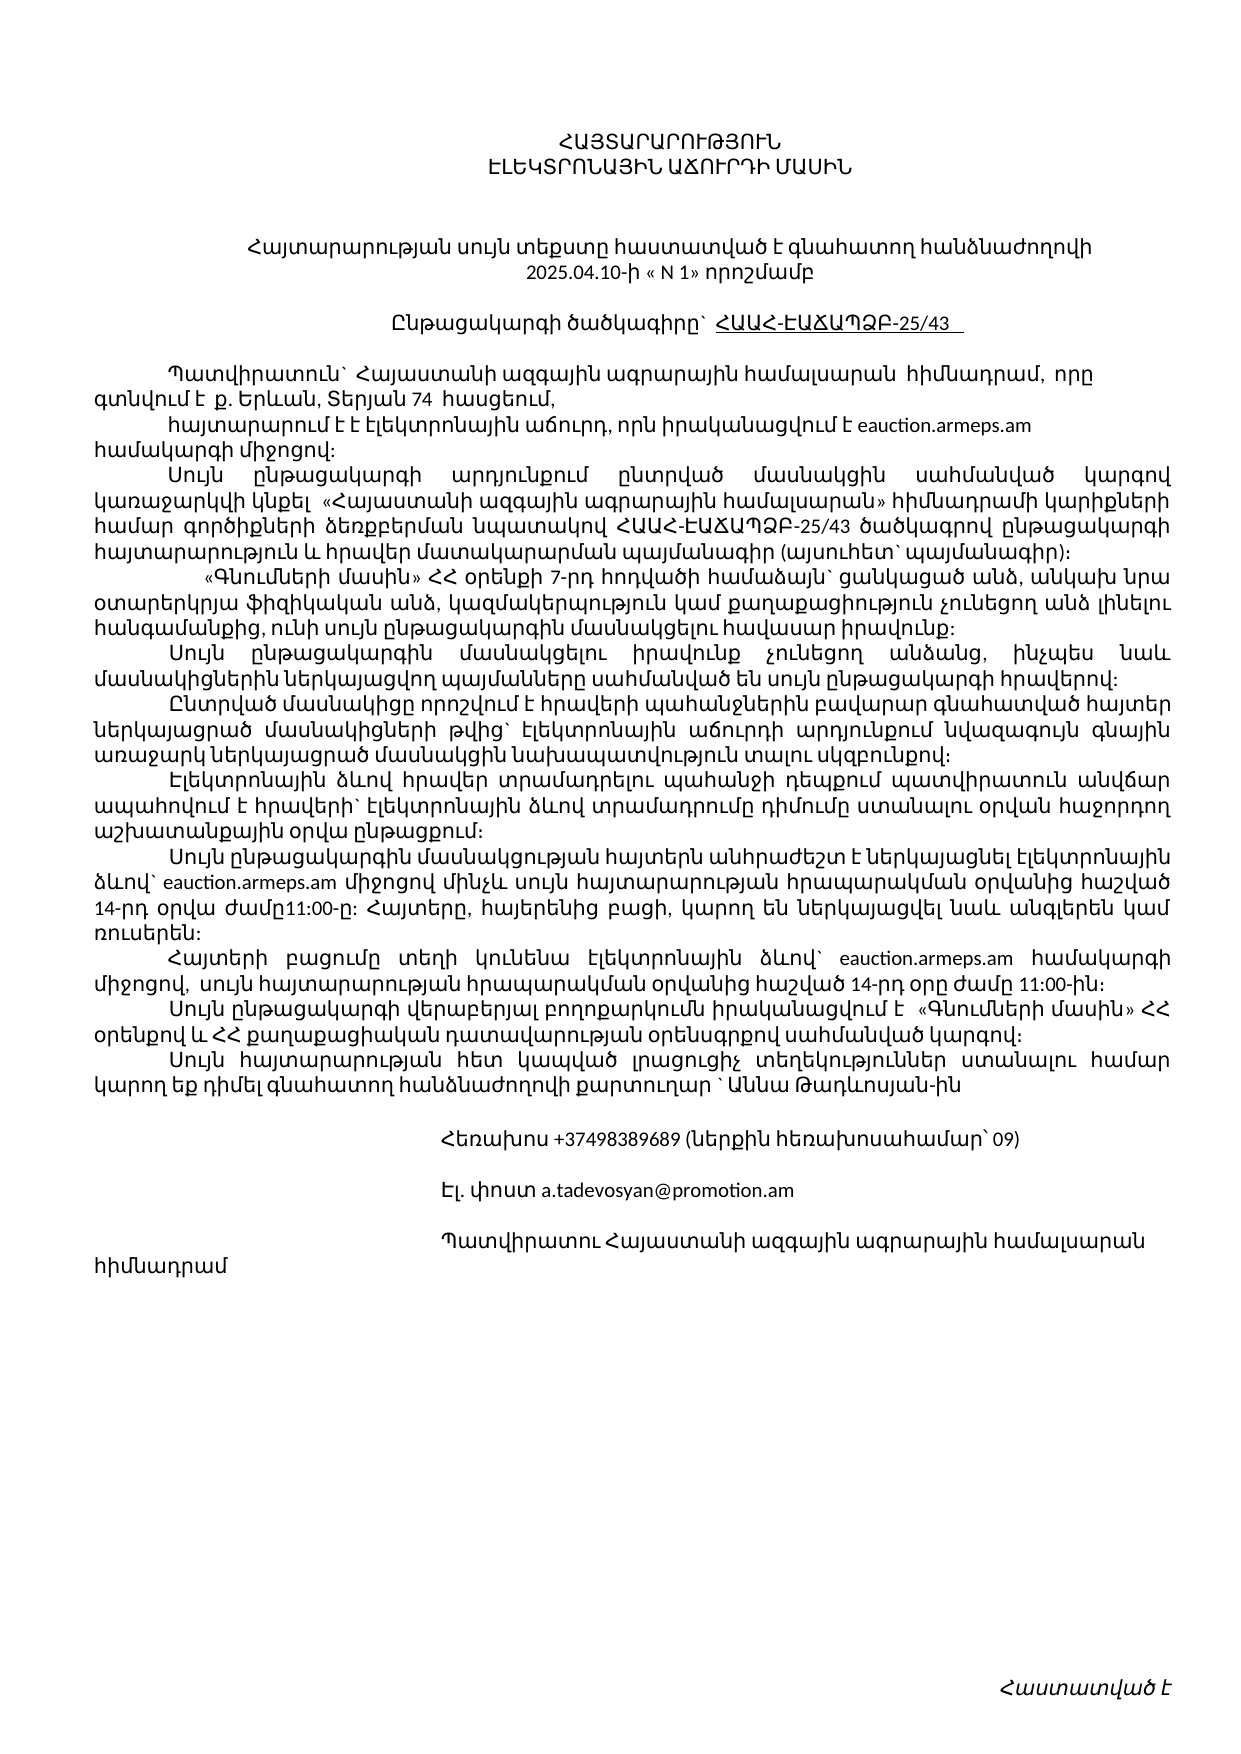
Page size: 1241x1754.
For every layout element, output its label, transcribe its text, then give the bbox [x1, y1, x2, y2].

text Հաստատված է [94, 1675, 1171, 1701]
text Պատվիրատու Հայաստանի ազգային ագրարային համալսարան հիմնադրամ [94, 1228, 1171, 1279]
text Պատվիրատուն` Հայաստանի ազգային ագրարային համալսարան հիմնադրամ , որը գտնվում է ք. Երևան, Տերյան 74 հասցեում, [94, 361, 1171, 412]
text Սույն ընթացակարգին մասնակցելու իրավունք չունեցող անձանց, ինչպես նաև մասնակիցներին ներկայացվող պայմանները սահմանված են սույն ընթացակարգի հրավերով: [94, 641, 1171, 691]
text Սույն ընթացակարգին մասնակցության հայտերն անհրաժեշտ է ներկայացնել էլեկտրոնային ձևով` eauction.armeps.am միջոցով մինչև սույն հայտարարության հրապարակման օրվանից հաշված 14-րդ օրվա ժամը11:00-ը: Հայտերը, հայերենից բացի, կարող են ներկայացվել նաև անգլերեն կամ ռուսերեն: [94, 844, 1171, 946]
text հայտարարում է է էլեկտրոնային աճուրդ, որն իրականացվում է eauction.armeps.am համակարգի միջոցով: [94, 412, 1171, 463]
text ԷԼԵԿՏՐՈՆԱՅԻՆ ԱՃՈՒՐԴԻ ՄԱՍԻՆ [94, 154, 1171, 180]
text 2025.04.10 -ի « N 1» որոշմամբ [94, 259, 1171, 285]
text Հեռախոս +37498389689 (ներքին հեռախոսահամար՝ 09) [94, 1126, 1171, 1152]
text Էլեկտրոնային ձևով հրավեր տրամադրելու պահանջի դեպքում պատվիրատուն անվճար ապահովում է հրավերի` էլեկտրոնային ձևով տրամադրումը դիմումը ստանալու օրվան հաջորդող աշխատանքային օրվա ընթացքում։ [94, 768, 1171, 844]
text «Գնումների մասին» ՀՀ օրենքի 7-րդ հոդվածի համաձայն` ցանկացած անձ, անկախ նրա օտարերկրյա ֆիզիկական անձ, կազմակերպություն կամ քաղաքացիություն չունեցող անձ լինելու հանգամանքից, ունի սույն ընթացակարգին մասնակցելու հավասար իրավունք: [94, 564, 1171, 641]
text Սույն հայտարարության հետ կապված լրացուցիչ տեղեկություններ ստանալու համար կարող եք դիմել գնահատող հանձնաժողովի քարտուղար ` Աննա Թադևոսյան-ին [94, 1047, 1171, 1098]
text Սույն ընթացակարգի արդյունքում ընտրված մասնակցին սահմանված կարգով կառաջարկվի կնքել «Հայաստանի ազգային ագրարային համալսարան» հիմնադրամի կարիքների համար գործիքների ձեռքբերման նպատակով ՀԱԱՀ-ԷԱՃԱՊՁԲ-25/43 ծածկագրով ընթացակարգի հայտարարություն և հրավեր մատակարարման պայմանագիր (այսուհետ` պայմանագիր)։ [94, 463, 1171, 564]
text ՀԱՅՏԱՐԱՐՈՒԹՅՈՒՆ [94, 129, 1171, 154]
text Ընթացակարգի ծածկագիրը` ՀԱԱՀ-ԷԱՃԱՊՁԲ-25/43 [94, 310, 1171, 336]
text Սույն ընթացակարգի վերաբերյալ բողոքարկումն իրականացվում է «Գնումների մասին» ՀՀ օրենքով և ՀՀ քաղաքացիական դատավարության օրենսգրքով սահմանված կարգով։ [94, 996, 1171, 1047]
text Ընտրված մասնակիցը որոշվում է հրավերի պահանջներին բավարար գնահատված հայտեր ներկայացրած մասնակիցների թվից` էլեկտրոնային աճուրդի արդյունքում նվազագույն գնային առաջարկ ներկայացրած մասնակցին նախապատվություն տալու սկզբունքով։ [94, 691, 1171, 768]
text Հայտարարության սույն տեքստը հաստատված է գնահատող հանձնաժողովի [94, 234, 1171, 259]
text Հայտերի բացումը տեղի կունենա էլեկտրոնային ձևով` eauction.armeps.am համակարգի միջոցով, սույն հայտարարության հրապարակման օրվանից հաշված 14-րդ օրը ժամը 11:00-ին։ [94, 946, 1171, 996]
text Էլ. փոստ a.tadevosyan@promotion.am [94, 1177, 1171, 1203]
